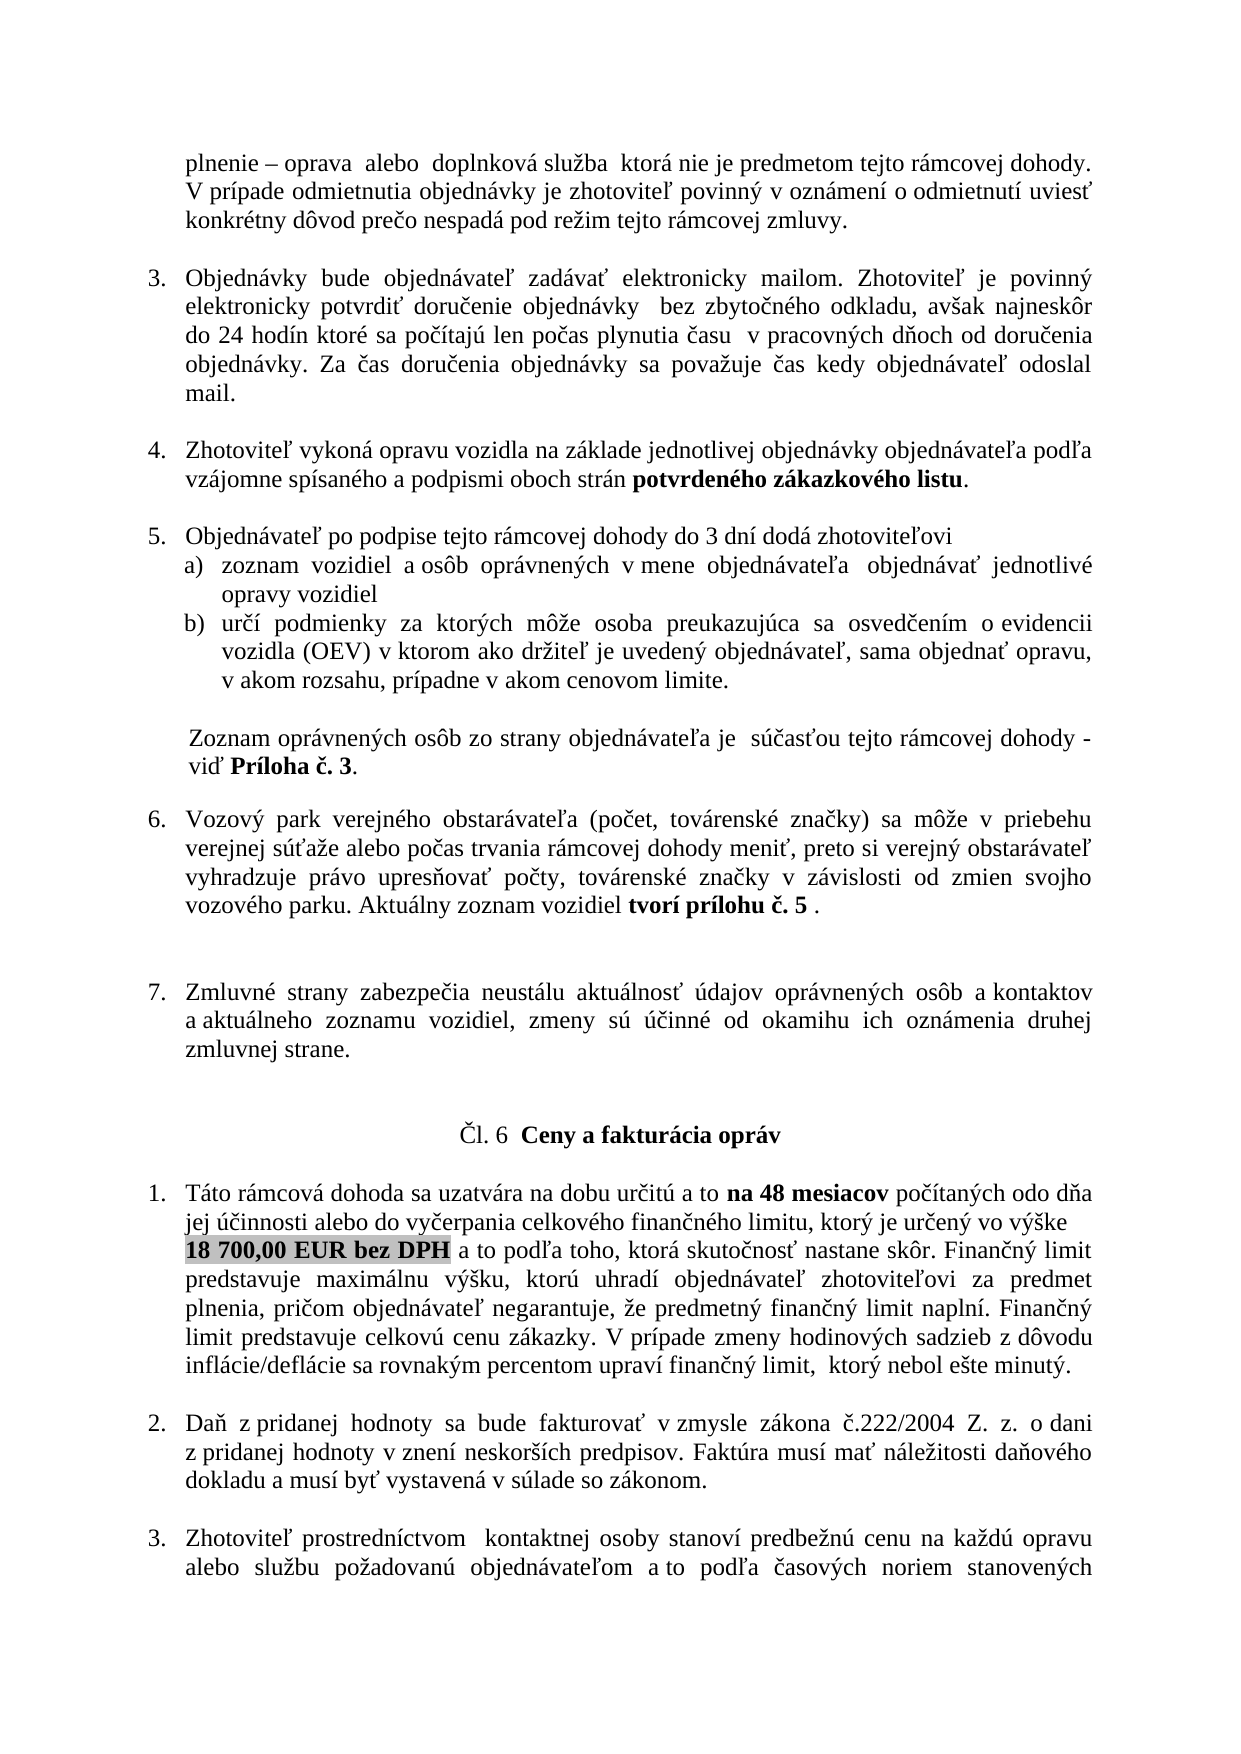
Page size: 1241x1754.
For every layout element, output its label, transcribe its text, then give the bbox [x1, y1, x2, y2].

list Táto rámcová dohoda sa uzatvára na dobu určitú a to na 48 mesiacov počítaných odo dňa jej účinnosti alebo do vyčerpania celkového finančného limitu, ktorý je určený vo výške [148, 1178, 1093, 1235]
list zoznam vozidiel a osôb oprávnených v mene objednávateľa objednávať jednotlivé opravy vozidiel [184, 550, 1093, 608]
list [148, 148, 1093, 234]
title Zmluvné strany zabezpečia neustálu aktuálnosť údajov oprávnených osôb a kontaktov a aktuálneho zoznamu vozidiel, zmeny sú účinné od okamihu ich oznámenia druhej zmluvnej strane. [148, 977, 1093, 1063]
list Zhotoviteľ vykoná opravu vozidla na základe jednotlivej objednávky objednávateľa podľa vzájomne spísaného a podpismi oboch strán potvrdeného zákazkového listu. [148, 435, 1093, 493]
text Zoznam oprávnených osôb zo strany objednávateľa je súčasťou tejto rámcovej dohody - viď Príloha č. 3. [188, 723, 1093, 780]
list Daň z pridanej hodnoty sa bude fakturovať v zmysle zákona č.222/2004 Z. z. o dani z pridanej hodnoty v znení neskorších predpisov. Faktúra musí mať náležitosti daňového dokladu a musí byť vystavená v súlade so zákonom. [148, 1408, 1093, 1494]
list určí podmienky za ktorých môže osoba preukazujúca sa osvedčením o evidencii vozidla (OEV) v ktorom ako držiteľ je uvedený objednávateľ, sama objednať opravu, v akom rozsahu, prípadne v akom cenovom limite. [184, 608, 1093, 694]
list Objednávky bude objednávateľ zadávať elektronicky mailom. Zhotoviteľ je povinný elektronicky potvrdiť doručenie objednávky bez zbytočného odkladu, avšak najneskôr do 24 hodín ktoré sa počítajú len počas plynutia času v pracovných dňoch od doručenia objednávky. Za čas doručenia objednávky sa považuje čas kedy objednávateľ odoslal mail. [148, 263, 1093, 406]
text Čl. 6 Ceny a fakturácia opráv [148, 1120, 1093, 1149]
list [148, 1523, 1093, 1580]
list 18 700,00 EUR bez DPH a to podľa toho, ktorá skutočnosť nastane skôr. Finančný limit predstavuje maximálnu výšku, ktorú uhradí objednávateľ zhotoviteľovi za predmet plnenia, pričom objednávateľ negarantuje, že predmetný finančný limit naplní. Finančný limit predstavuje celkovú cenu zákazky. V prípade zmeny hodinových sadzieb z dôvodu inflácie/deflácie sa rovnakým percentom upraví finančný limit, ktorý nebol ešte minutý. [185, 1235, 1093, 1379]
list Objednávateľ po podpise tejto rámcovej dohody do 3 dní dodá zhotoviteľovi [148, 521, 1093, 550]
list Vozový park verejného obstarávateľa (počet, továrenské značky) sa môže v priebehu verejnej súťaže alebo počas trvania rámcovej dohody meniť, preto si verejný obstarávateľ vyhradzuje právo upresňovať počty, továrenské značky v závislosti od zmien svojho vozového parku. Aktuálny zoznam vozidiel tvorí prílohu č. 5 . [148, 804, 1093, 919]
